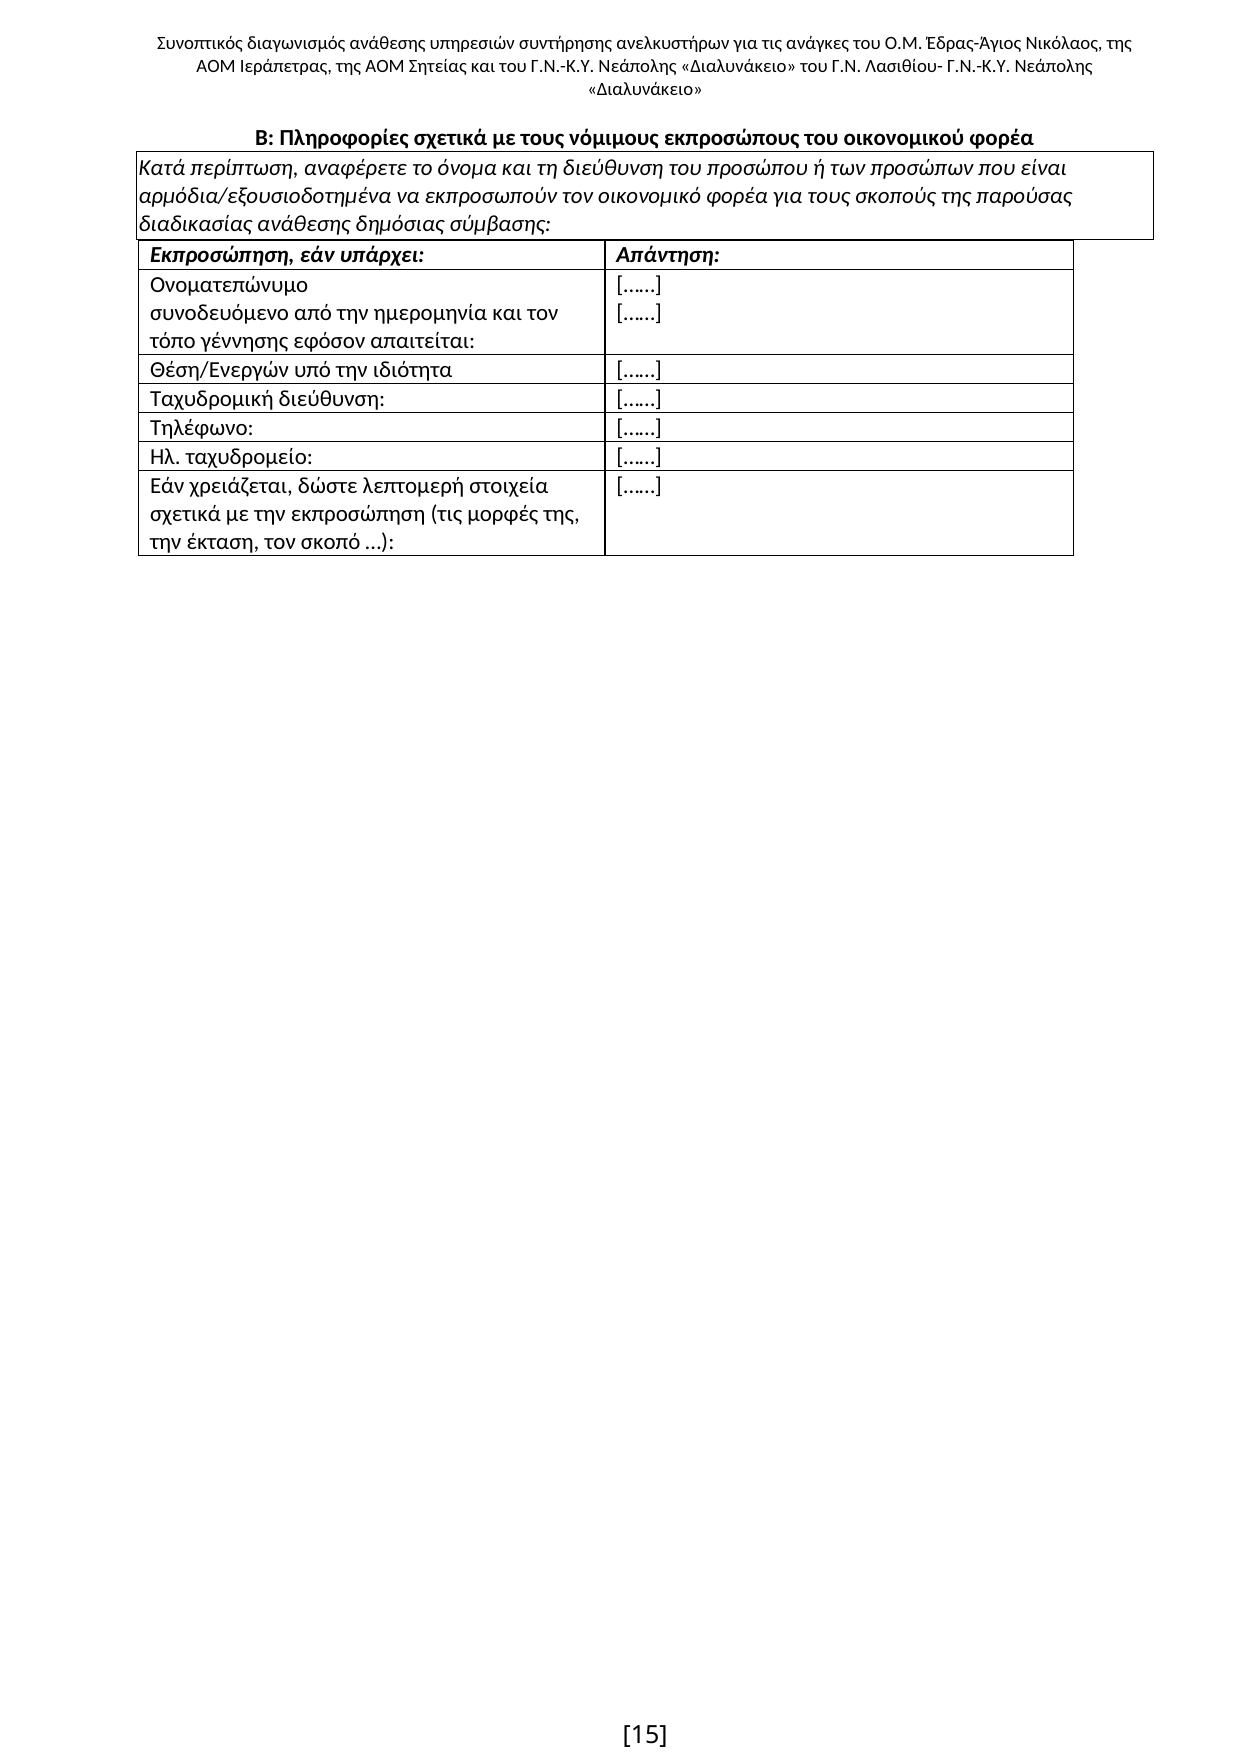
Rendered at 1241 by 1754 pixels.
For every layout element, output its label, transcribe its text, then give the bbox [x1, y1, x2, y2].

table_cell [……] [606, 471, 1073, 555]
table_cell Ηλ. ταχυδρομείο: [139, 442, 604, 470]
text Β: Πληροφορίες σχετικά με τους νόμιμους εκπροσώπους του οικονομικού φορέα [138, 123, 1151, 151]
table_cell Τηλέφωνο: [139, 413, 604, 441]
table_header Εκπροσώπηση, εάν υπάρχει: [139, 241, 604, 269]
table_cell Εάν χρειάζεται, δώστε λεπτομερή στοιχεία σχετικά με την εκπροσώπηση (τις μορφές της, την έκταση, τον σκοπό …): [139, 471, 604, 555]
table_cell [……] [……] [606, 270, 1073, 354]
table_cell [……] [606, 384, 1073, 412]
table_cell Ονοματεπώνυμο συνοδευόμενο από την ημερομηνία και τον τόπο γέννησης εφόσον απαιτείται: [139, 270, 604, 354]
table_header Απάντηση: [606, 241, 1073, 269]
table_cell Ταχυδρομική διεύθυνση: [139, 384, 604, 412]
table_cell [……] [606, 442, 1073, 470]
text Κατά περίπτωση, αναφέρετε το όνομα και τη διεύθυνση του προσώπου ή των προσώπων που είναι αρμόδια/εξουσιοδοτημένα να εκπροσωπούν τον οικονομικό φορέα για τους σκοπούς της παρούσας διαδικασίας ανάθεσης δημόσιας σύμβασης: [137, 152, 1153, 239]
table_cell [……] [606, 413, 1073, 441]
table_cell Θέση/Ενεργών υπό την ιδιότητα [139, 355, 604, 383]
table_cell [……] [606, 355, 1073, 383]
